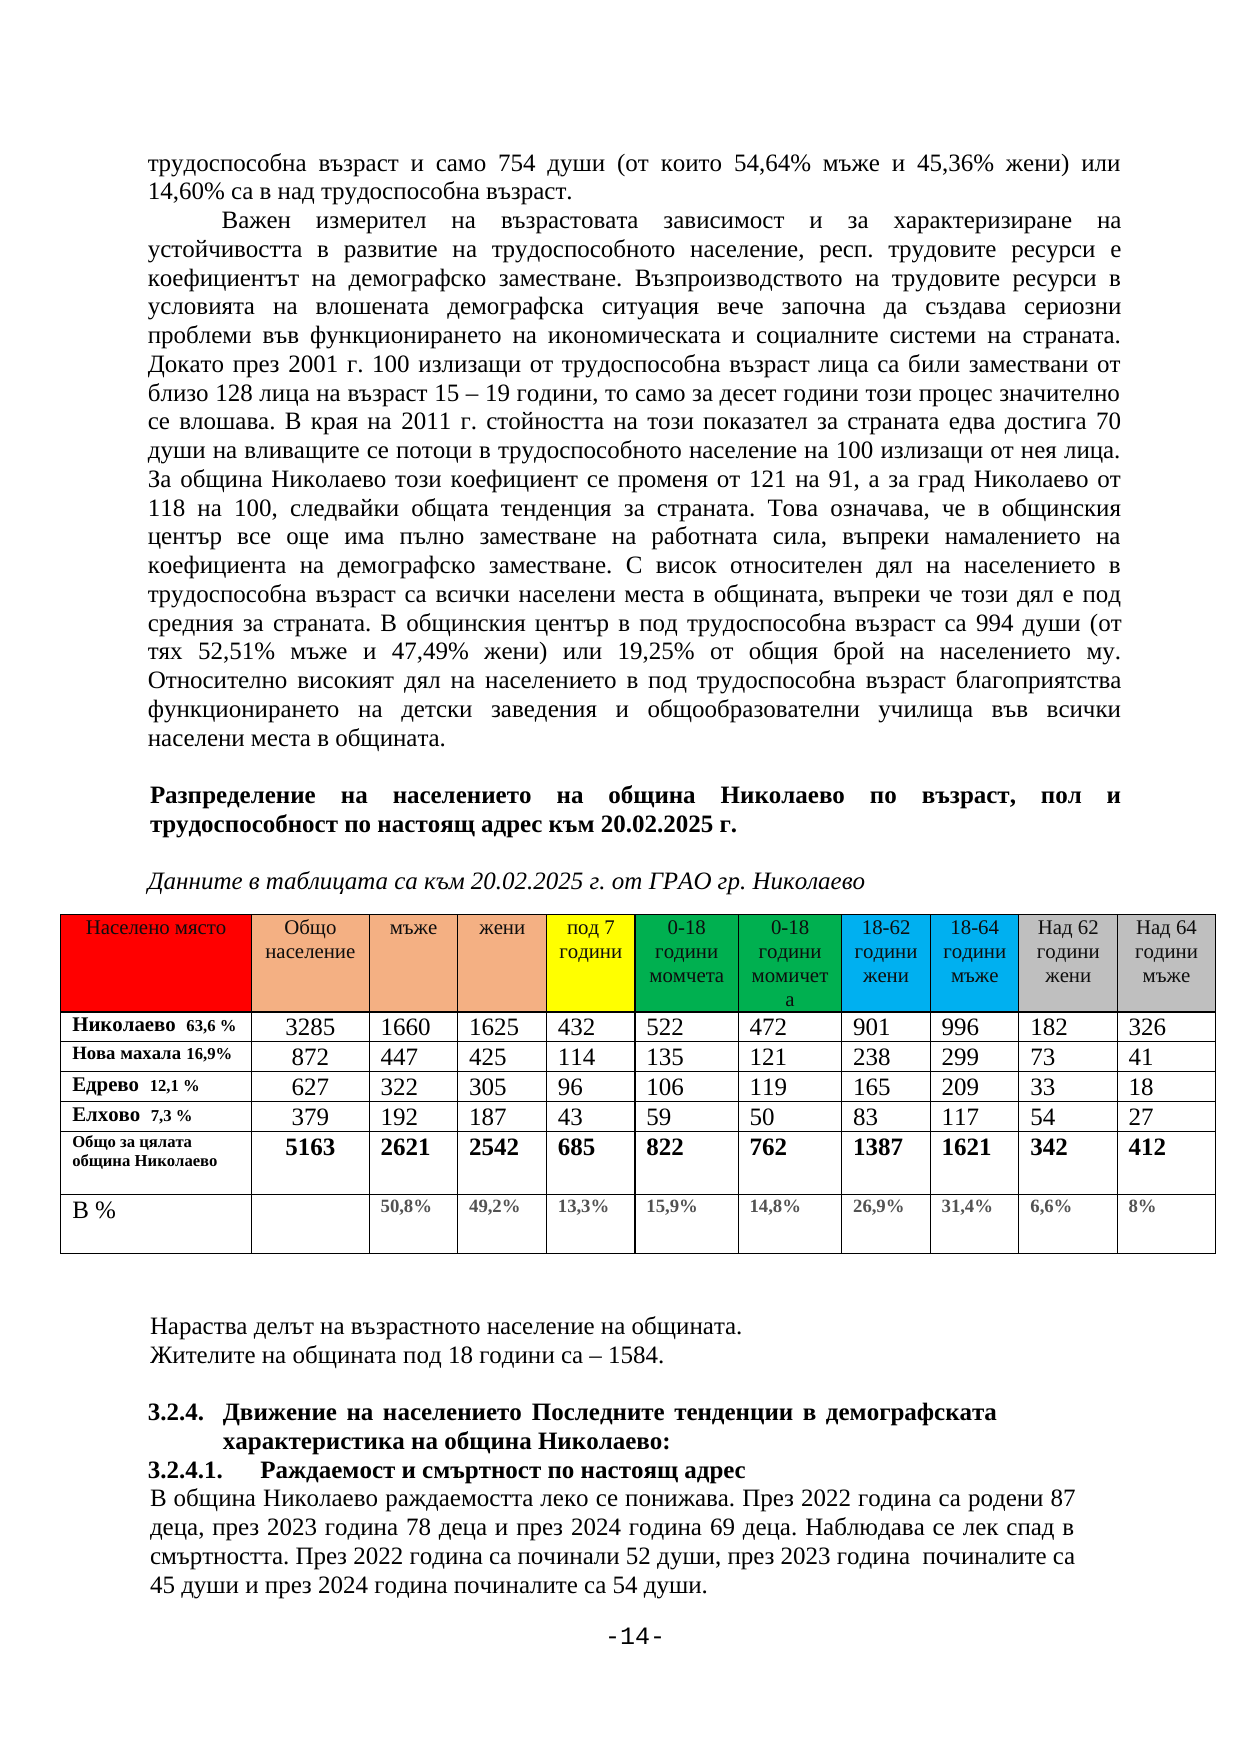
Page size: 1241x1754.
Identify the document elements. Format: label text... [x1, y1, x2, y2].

table_cell 3285 [252, 1013, 369, 1041]
table_cell 901 [842, 1013, 930, 1041]
table_header Населено място [61, 915, 251, 1011]
table_cell 121 [739, 1042, 841, 1071]
table_header под 7 години [547, 915, 634, 1011]
table_cell 996 [931, 1013, 1018, 1041]
table_cell 432 [547, 1013, 634, 1041]
table_cell 1660 [370, 1013, 457, 1041]
table_header мъже [370, 915, 457, 1011]
table_cell 209 [931, 1072, 1018, 1101]
table_header жени [458, 915, 546, 1011]
table_cell Нова махала 16,9% [61, 1042, 251, 1071]
table_cell 54 [1019, 1102, 1117, 1131]
text Нараства делът на възрастното население на общината. [150, 1311, 1122, 1340]
table_cell 685 [547, 1132, 634, 1194]
table_cell 13,3% [547, 1195, 634, 1252]
table_header 0-18 години момичета [739, 915, 841, 1011]
table_cell 8% [1118, 1195, 1215, 1252]
table_cell 447 [370, 1042, 457, 1071]
table_cell 73 [1019, 1042, 1117, 1071]
table_cell 27 [1118, 1102, 1215, 1131]
table_cell 18 [1118, 1072, 1215, 1101]
text Важен измерител на възрастовата зависимост и за характеризиране на устойчивостта в развитие на трудоспособното население, респ. трудовите ресурси е коефициентът на демографско заместване. Възпроизводството на трудовите ресурси в условията на влошената демографска ситуация вече започна да създава сериозни проблеми във функционирането на икономическата и социалните системи на страната. Докато през 2001 г. 100 излизащи от трудоспособна възраст лица са били замествани от близо 128 лица на възраст 15 – 19 години, то само за десет години този процес значително се влошава. В края на 2011 г. стойността на този показател за страната едва достига 70 души на вливащите се потоци в трудоспособното население на 100 излизащи от нея лица. За община Николаево този коефициент се променя от 121 на 91, а за град Николаево от 118 на 100, следвайки общата тенденция за страната. Това означава, че в общинския център все още има пълно заместване на работната сила, въпреки намалението на коефициента на демографско заместване. С висок относителен дял на населението в трудоспособна възраст са всички населени места в общината, въпреки че този дял е под средния за страната. В общинския център в под трудоспособна възраст са 994 души (от тях 52,51% мъже и 47,49% жени) или 19,25% от общия брой на населението му. Относително високият дял на населението в под трудоспособна възраст благоприятства функционирането на детски заведения и общообразователни училища във всички населени места в общината. [148, 205, 1122, 751]
table_cell 5163 [252, 1132, 369, 1194]
table_cell 49,2% [458, 1195, 546, 1252]
table_cell 472 [739, 1013, 841, 1041]
table_cell 2621 [370, 1132, 457, 1194]
table_cell 117 [931, 1102, 1018, 1131]
table_cell Едрево 12,1 % [61, 1072, 251, 1101]
table_cell 1625 [458, 1013, 546, 1041]
table_cell 33 [1019, 1072, 1117, 1101]
table_cell 627 [252, 1072, 369, 1101]
table_cell Елхово 7,3 % [61, 1102, 251, 1131]
table_cell В % [61, 1195, 251, 1252]
table_cell Николаево 63,6 % [61, 1013, 251, 1041]
table_cell 26,9% [842, 1195, 930, 1252]
table_cell 305 [458, 1072, 546, 1101]
table_cell 6,6% [1019, 1195, 1117, 1252]
table_cell Общо за цялата община Николаево [61, 1132, 251, 1194]
table_header Над 62 години жени [1019, 915, 1117, 1011]
table_header 0-18 години момчета [636, 915, 738, 1011]
table_cell 59 [636, 1102, 738, 1131]
table_cell 192 [370, 1102, 457, 1131]
table_cell 322 [370, 1072, 457, 1101]
table_cell 83 [842, 1102, 930, 1131]
table_cell 522 [636, 1013, 738, 1041]
table_cell [252, 1195, 369, 1252]
table_cell 41 [1118, 1042, 1215, 1071]
table_cell 31,4% [931, 1195, 1018, 1252]
table_cell 43 [547, 1102, 634, 1131]
table_cell 50 [739, 1102, 841, 1131]
table_cell 762 [739, 1132, 841, 1194]
list Раждаемост и смъртност по настоящ адрес [148, 1455, 1122, 1483]
table_cell 342 [1019, 1132, 1117, 1194]
table_header 18-62 години жени [842, 915, 930, 1011]
text В община Николаево раждаемостта леко се понижава. През 2022 година са родени 87 деца, през 2023 година 78 деца и през 2024 година 69 деца. Наблюдава се лек спад в смъртността. През 2022 година са починали 52 души, през 2023 година починалите са 45 души и през 2024 година починалите са 54 души. [150, 1483, 1076, 1598]
table_cell 872 [252, 1042, 369, 1071]
text Данните в таблицата са към 20.02.2025 г. от ГРАО гр. Николаево [148, 866, 1122, 895]
table_cell 822 [636, 1132, 738, 1194]
table_header Над 64 години мъже [1118, 915, 1215, 1011]
table_cell 106 [636, 1072, 738, 1101]
table_cell 50,8% [370, 1195, 457, 1252]
table_cell 425 [458, 1042, 546, 1071]
table_cell 165 [842, 1072, 930, 1101]
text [148, 148, 1122, 205]
text Жителите на общината под 18 години са – 1584. [150, 1340, 1122, 1368]
table_cell 14,8% [739, 1195, 841, 1252]
table_cell 119 [739, 1072, 841, 1101]
table_cell 182 [1019, 1013, 1117, 1041]
list Движение на населението Последните тенденции в демографската характеристика на община Николаево: [148, 1397, 997, 1455]
table_cell 96 [547, 1072, 634, 1101]
table_cell 187 [458, 1102, 546, 1131]
table_cell 1621 [931, 1132, 1018, 1194]
table_cell 412 [1118, 1132, 1215, 1194]
table_cell 2542 [458, 1132, 546, 1194]
table_cell 1387 [842, 1132, 930, 1194]
table_cell 299 [931, 1042, 1018, 1071]
table_cell 15,9% [636, 1195, 738, 1252]
table_cell 114 [547, 1042, 634, 1071]
table_header 18-64 години мъже [931, 915, 1018, 1011]
table_cell 326 [1118, 1013, 1215, 1041]
text Разпределение на населението на община Николаево по възраст, пол и трудоспособност по настоящ адрес към 20.02.2025 г. [150, 780, 1122, 838]
table_cell 135 [636, 1042, 738, 1071]
table_cell 379 [252, 1102, 369, 1131]
table_header Общо население [252, 915, 369, 1011]
table_cell 238 [842, 1042, 930, 1071]
